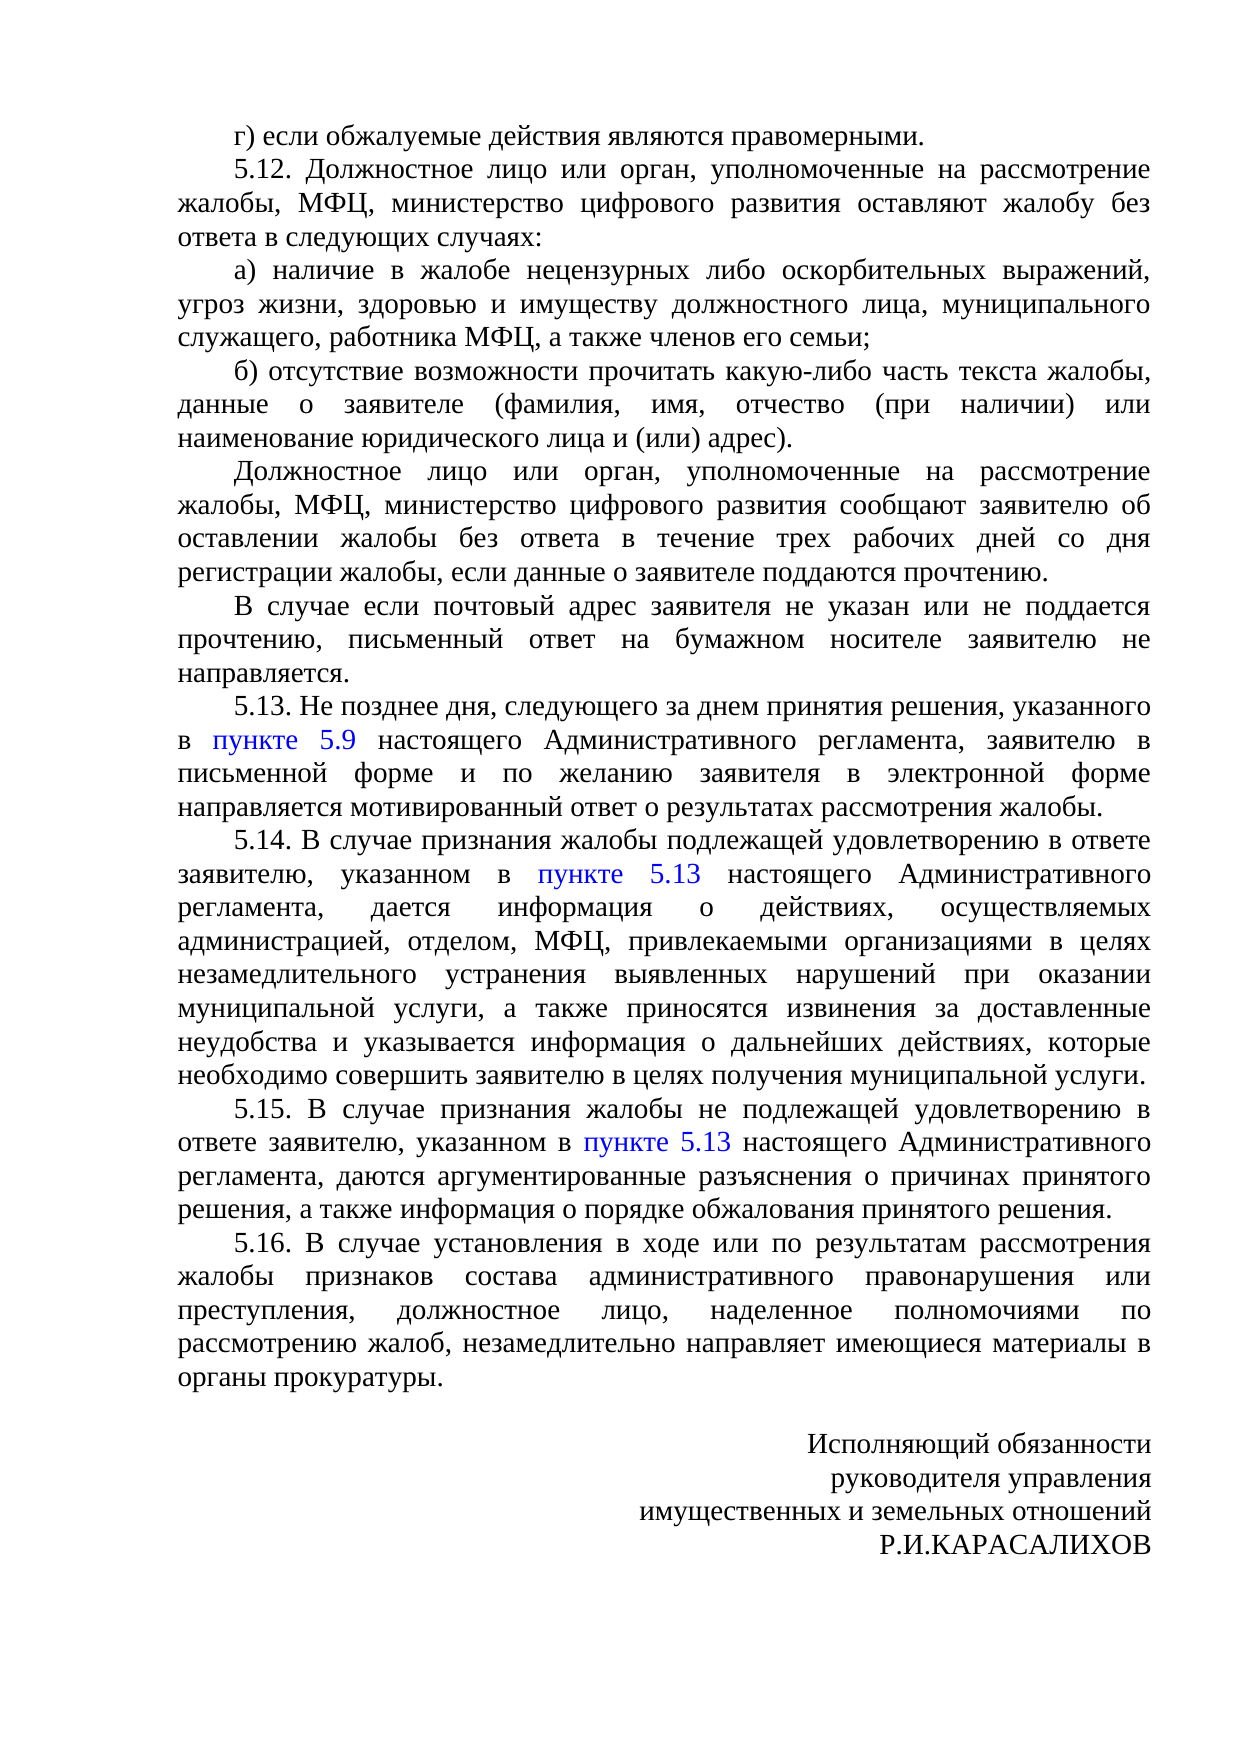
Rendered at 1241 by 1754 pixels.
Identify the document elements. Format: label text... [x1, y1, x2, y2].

text а) наличие в жалобе нецензурных либо оскорбительных выражений, угроз жизни, здоровью и имуществу должностного лица, муниципального служащего, работника МФЦ, а также членов его семьи; [177, 252, 1152, 353]
text б) отсутствие возможности прочитать какую-либо часть текста жалобы, данные о заявителе (фамилия, имя, отчество (при наличии) или наименование юридического лица и (или) адрес). [177, 353, 1152, 453]
text 5.14. В случае признания жалобы подлежащей удовлетворению в ответе заявителю, указанном в пункте 5.13 настоящего Административного регламента, дается информация о действиях, осуществляемых администрацией, отделом, МФЦ, привлекаемыми организациями в целях незамедлительного устранения выявленных нарушений при оказании муниципальной услуги, а также приносятся извинения за доставленные неудобства и указывается информация о дальнейших действиях, которые необходимо совершить заявителю в целях получения муниципальной услуги. [177, 822, 1152, 1091]
text 5.15. В случае признания жалобы не подлежащей удовлетворению в ответе заявителю, указанном в пункте 5.13 настоящего Административного регламента, даются аргументированные разъяснения о причинах принятого решения, а также информация о порядке обжалования принятого решения. [177, 1091, 1152, 1225]
text 5.13. Не позднее дня, следующего за днем принятия решения, указанного в пункте 5.9 настоящего Административного регламента, заявителю в письменной форме и по желанию заявителя в электронной форме направляется мотивированный ответ о результатах рассмотрения жалобы. [177, 688, 1152, 822]
text имущественных и земельных отношений [177, 1493, 1152, 1527]
text В случае если почтовый адрес заявителя не указан или не поддается прочтению, письменный ответ на бумажном носителе заявителю не направляется. [177, 588, 1152, 688]
text Р.И.КАРАСАЛИХОВ [177, 1527, 1152, 1560]
text 5.12. Должностное лицо или орган, уполномоченные на рассмотрение жалобы, МФЦ, министерство цифрового развития оставляют жалобу без ответа в следующих случаях: [177, 152, 1152, 252]
text руководителя управления [177, 1460, 1152, 1493]
text Должностное лицо или орган, уполномоченные на рассмотрение жалобы, МФЦ, министерство цифрового развития сообщают заявителю об оставлении жалобы без ответа в течение трех рабочих дней со дня регистрации жалобы, если данные о заявителе поддаются прочтению. [177, 453, 1152, 588]
text г) если обжалуемые действия являются правомерными. [177, 118, 1152, 152]
text Исполняющий обязанности [177, 1426, 1152, 1460]
text 5.16. В случае установления в ходе или по результатам рассмотрения жалобы признаков состава административного правонарушения или преступления, должностное лицо, наделенное полномочиями по рассмотрению жалоб, незамедлительно направляет имеющиеся материалы в органы прокуратуры. [177, 1225, 1152, 1393]
